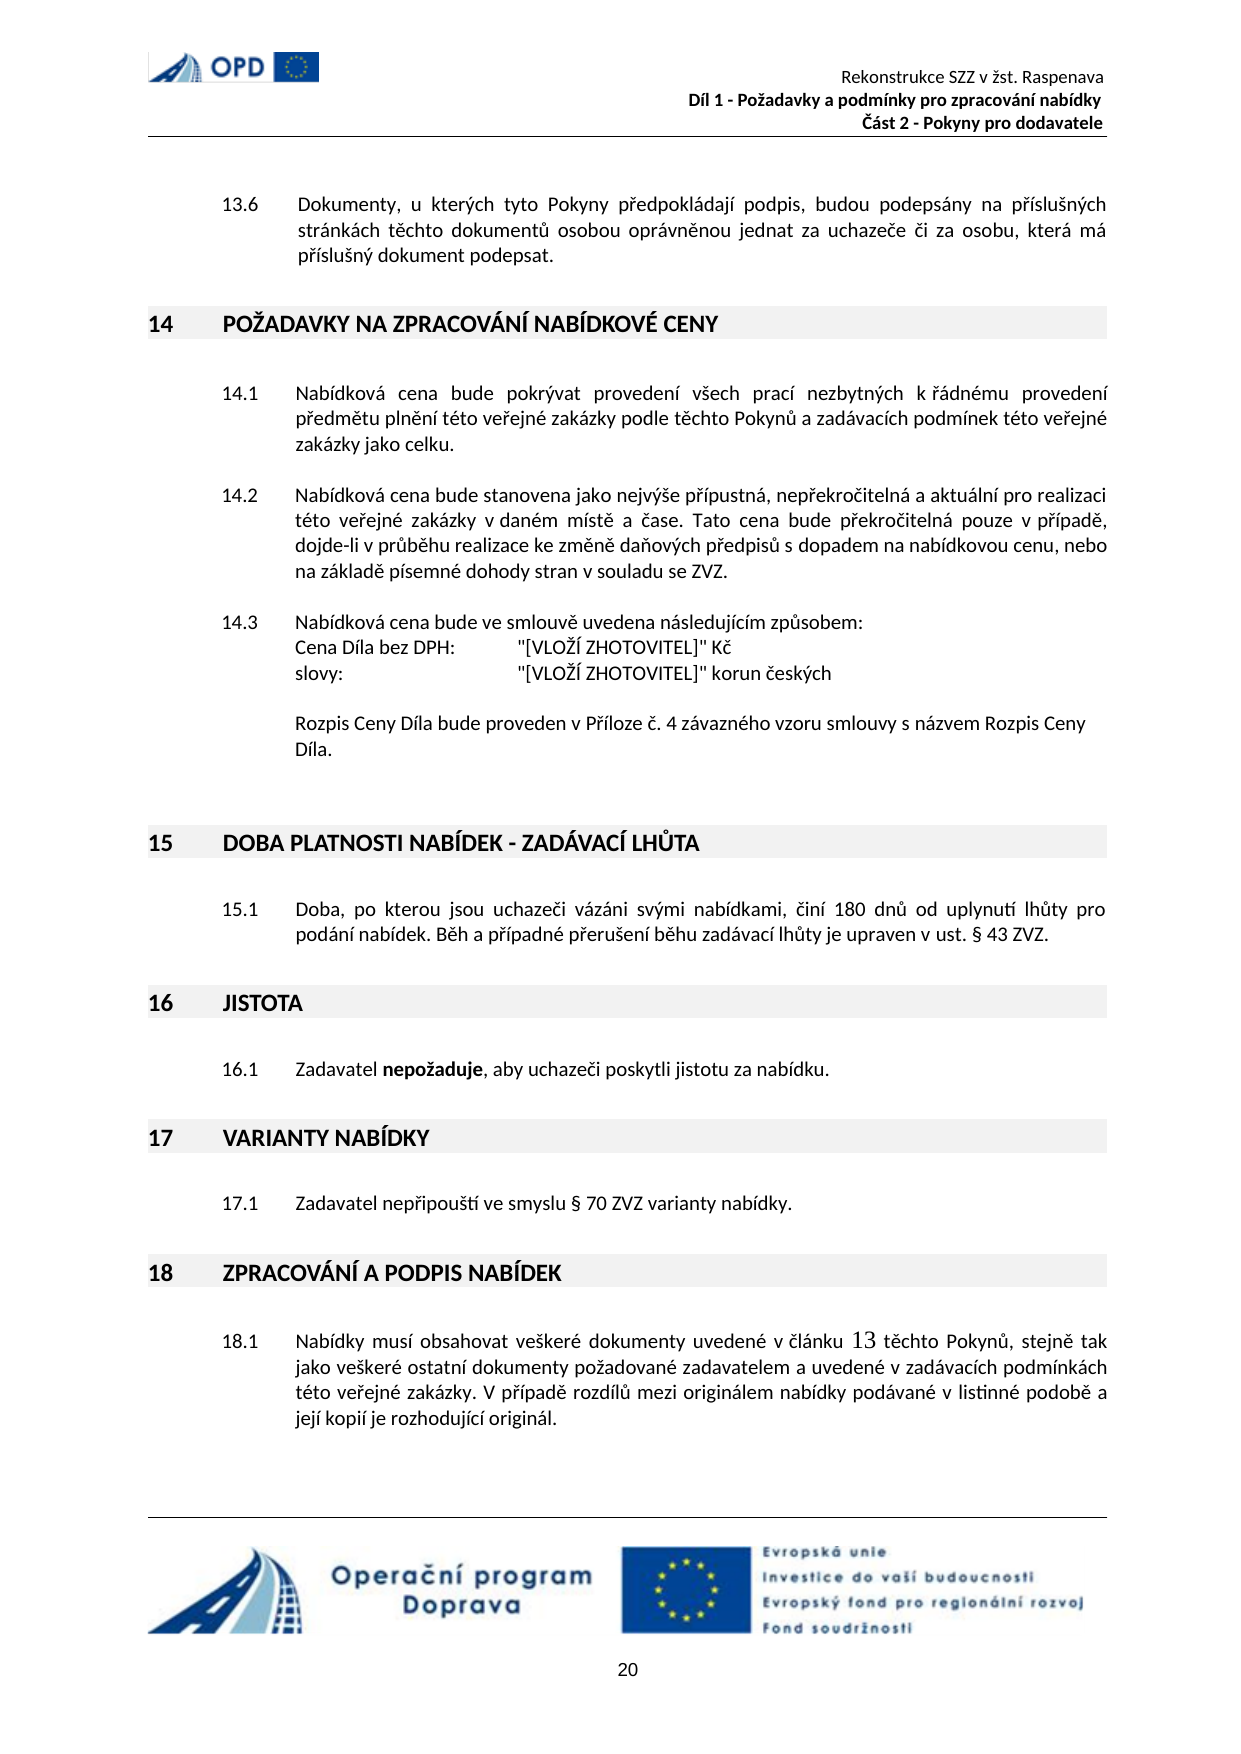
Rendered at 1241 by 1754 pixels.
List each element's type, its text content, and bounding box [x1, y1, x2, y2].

list Doba, po kterou jsou uchazeči vázáni svými nabídkami, činí 180 dnů od uplynutí lhůty pro podání nabídek. Běh a případné přerušení běhu zadávací lhůty je upraven v ust. § 43 ZVZ. [221, 896, 1107, 947]
text Cena Díla bez DPH: "[VLOŽÍ ZHOTOVITEL]" Kč [295, 634, 1107, 660]
list Nabídková cena bude stanovena jako nejvýše přípustná, nepřekročitelná a aktuální pro realizaci této veřejné zakázky v daném místě a čase. Tato cena bude překročitelná pouze v případě, dojde-li v průběhu realizace ke změně daňových předpisů s dopadem na nabídkovou cenu, nebo na základě písemné dohody stran v souladu se ZVZ. [221, 482, 1107, 583]
text Rozpis Ceny Díla bude proveden v Příloze č. 4 závazného vzoru smlouvy s názvem Rozpis Ceny Díla. [295, 711, 1107, 761]
picture [147, 1546, 1085, 1637]
list Nabídková cena bude pokrývat provedení všech prací nezbytných k řádnému provedení předmětu plnění této veřejné zakázky podle těchto Pokynů a zadávacích podmínek této veřejné zakázky jako celku. [221, 380, 1107, 456]
list Nabídky musí obsahovat veškeré dokumenty uvedené v článku 13 těchto Pokynů, stejně tak jako veškeré ostatní dokumenty požadované zadavatelem a uvedené v zadávacích podmínkách této veřejné zakázky. V případě rozdílů mezi originálem nabídky podávané v listinné podobě a její kopií je rozhodující originál. [221, 1325, 1107, 1430]
picture [147, 52, 319, 84]
list Nabídková cena bude ve smlouvě uvedena následujícím způsobem: [221, 609, 1107, 634]
subtitle VARIANTY NABÍDKY [148, 1119, 1107, 1153]
subtitle POŽADAVKY NA ZPRACOVÁNÍ NABÍDKOVÉ CENY [148, 306, 1107, 339]
subtitle DOBA PLATNOSTI NABÍDEK - ZADÁVACÍ LHŮTA [148, 825, 1107, 858]
subtitle ZPRACOVÁNÍ A PODPIS NABÍDEK [148, 1254, 1107, 1287]
text slovy: "[VLOŽÍ ZHOTOVITEL]" korun českých [295, 660, 1107, 685]
list Zadavatel nepřipouští ve smyslu § 70 ZVZ varianty nabídky. [221, 1191, 1107, 1216]
list Zadavatel nepožaduje, aby uchazeči poskytli jistotu za nabídku. [221, 1056, 1107, 1081]
subtitle JISTOTA [148, 985, 1107, 1018]
list Dokumenty, u kterých tyto Pokyny předpokládají podpis, budou podepsány na příslušných stránkách těchto dokumentů osobou oprávněnou jednat za uchazeče či za osobu, která má příslušný dokument podepsat. [221, 191, 1107, 268]
